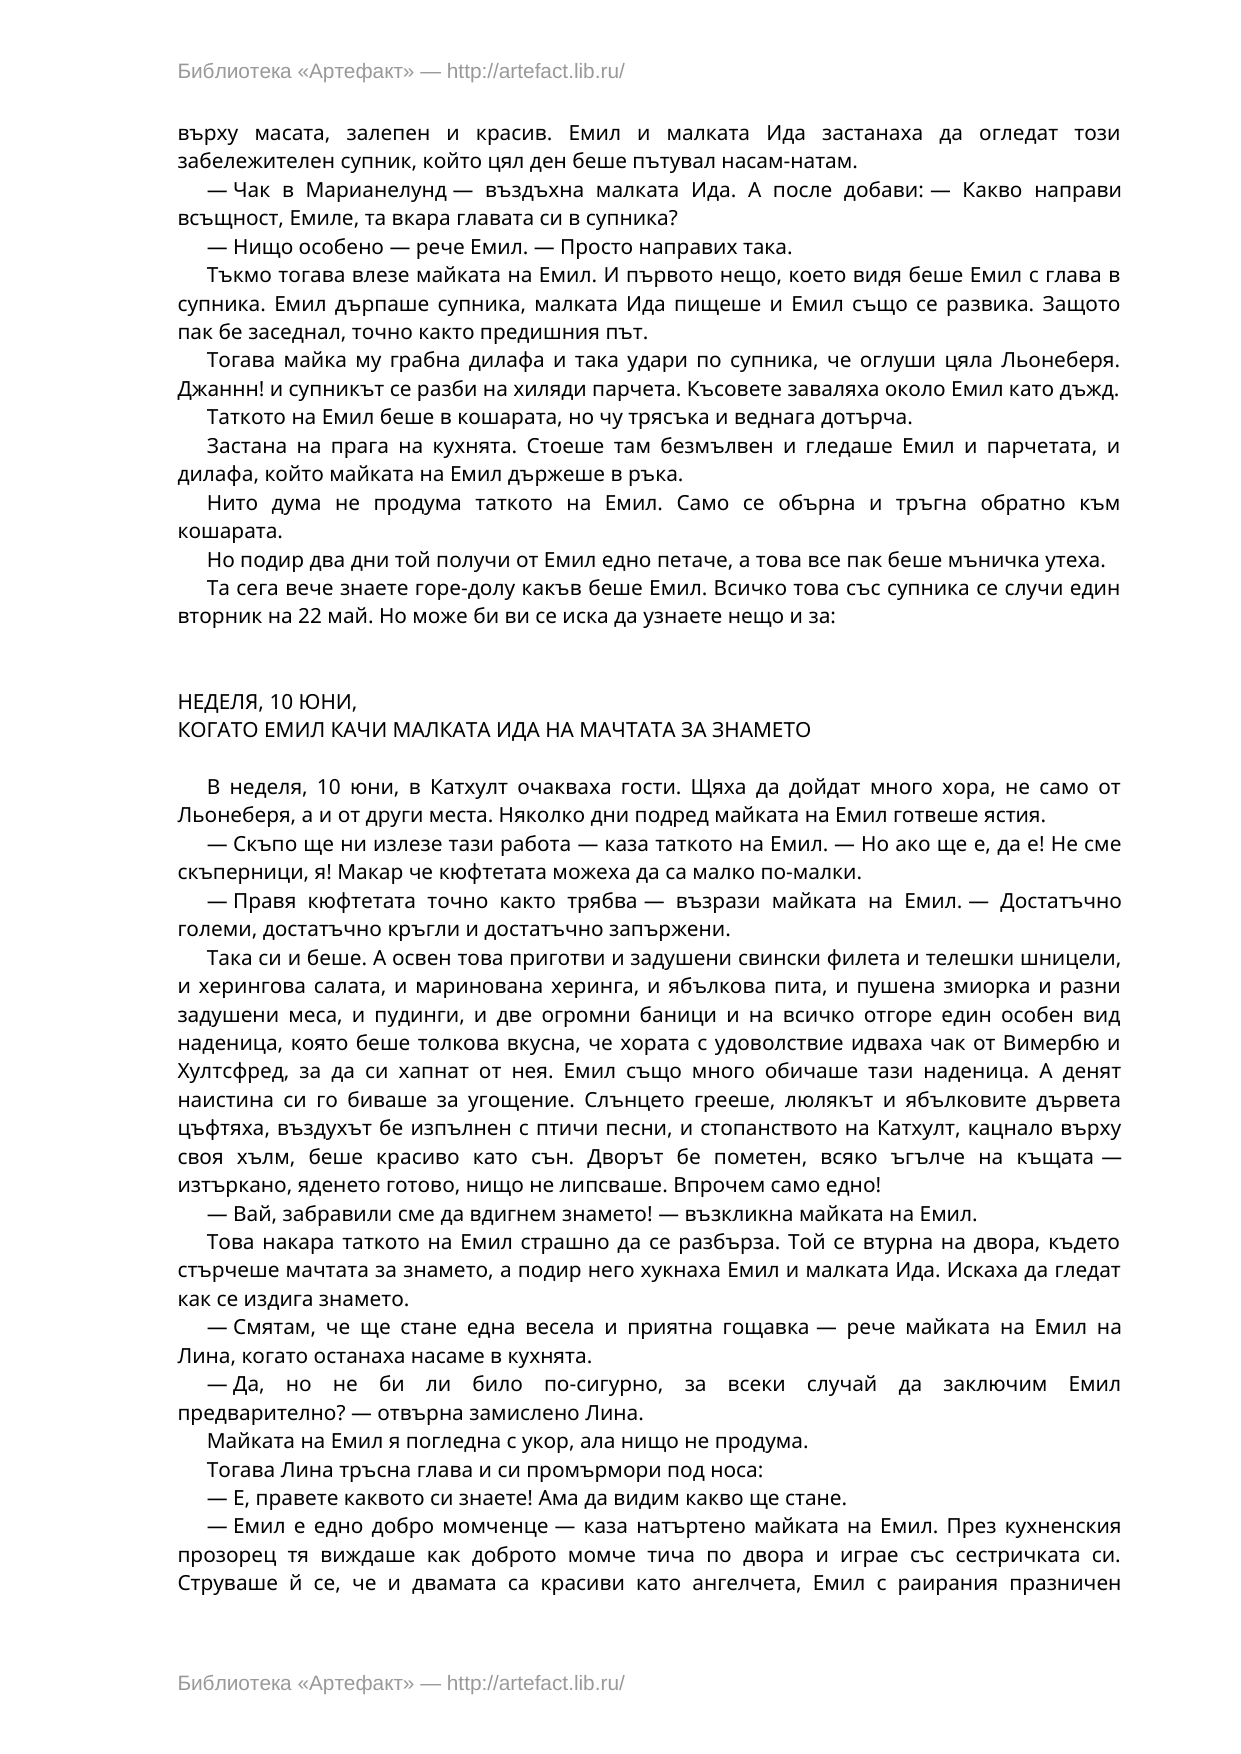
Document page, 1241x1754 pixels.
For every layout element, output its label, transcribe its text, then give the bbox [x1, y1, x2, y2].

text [177, 1512, 1122, 1597]
text В неделя, 10 юни, в Катхулт очакваха гости. Щяха да дойдат много хора, не само от Льонеберя, а и от други места. Няколко дни подред майката на Емил готвеше ястия. [177, 772, 1122, 829]
text Тъкмо тогава влезе майката на Емил. И първото нещо, което видя беше Емил с глава в супника. Емил дърпаше супника, малката Ида пищеше и Емил също се развика. Защото пак бе заседнал, точно както предишния път. [177, 260, 1122, 346]
text — Е, правете каквото си знаете! Ама да видим какво ще стане. [177, 1483, 1122, 1512]
text Това накара таткото на Емил страшно да се разбърза. Той се втурна на двора, където стърчеше мачтата за знамето, а подир него хукнаха Емил и малката Ида. Искаха да гледат как се издига знамето. [177, 1227, 1122, 1312]
text Та сега вече знаете горе-долу какъв беше Емил. Всичко това със супника се случи един вторник на 22 май. Но може би ви се иска да узнаете нещо и за: [177, 573, 1122, 630]
text — Вай, забравили сме да вдигнем знамето! — възкликна майката на Емил. [177, 1199, 1122, 1227]
text Майката на Емил я погледна с укор, ала нищо не продума. [177, 1426, 1122, 1455]
text Но подир два дни той получи от Емил едно петаче, а това все пак беше мъничка утеха. [177, 545, 1122, 573]
text Застана на прага на кухнята. Стоеше там безмълвен и гледаше Емил и парчетата, и дилафа, който майката на Емил държеше в ръка. [177, 431, 1122, 488]
text Тогава майка му грабна дилафа и така удари по супника, че оглуши цяла Льонеберя. Джаннн! и супникът се разби на хиляди парчета. Късовете заваляха около Емил като дъжд. [177, 346, 1122, 402]
text — Смятам, че ще стане една весела и приятна гощавка — рече майката на Емил на Лина, когато останаха насаме в кухнята. [177, 1312, 1122, 1369]
text — Чак в Марианелунд — въздъхна малката Ида. А после добави: — Какво направи всъщност, Емиле, та вкара главата си в супника? [177, 175, 1122, 232]
text Таткото на Емил беше в кошарата, но чу трясъка и веднага дотърча. [177, 402, 1122, 431]
text — Правя кюфтетата точно както трябва — възрази майката на Емил. — Достатъчно големи, достатъчно кръгли и достатъчно запържени. [177, 886, 1122, 943]
text — Нищо особено — рече Емил. — Просто направих така. [177, 232, 1122, 260]
subtitle КОГАТО ЕМИЛ КАЧИ МАЛКАТА ИДА НА МАЧТАТА ЗА ЗНАМЕТО [177, 715, 1122, 744]
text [177, 118, 1122, 175]
text Така си и беше. А освен това приготви и задушени свински филета и телешки шницели, и херингова салата, и маринована херинга, и ябълкова пита, и пушена змиорка и разни задушени меса, и пудинги, и две огромни баници и на всичко отгоре един особен вид наденица, която беше толкова вкусна, че хората с удоволствие идваха чак от Вимербю и Хултсфред, за да си хапнат от нея. Емил също много обичаше тази наденица. А денят наистина си го биваше за угощение. Слънцето грееше, люлякът и ябълковите дървета цъфтяха, въздухът бе изпълнен с птичи песни, и стопанството на Катхулт, кацнало върху своя хълм, беше красиво като сън. Дворът бе пометен, всяко ъгълче на къщата — изтъркано, яденето готово, нищо не липсваше. Впрочем само едно! [177, 943, 1122, 1199]
text — Да, но не би ли било по-сигурно, за всеки случай да заключим Емил предварително? — отвърна замислено Лина. [177, 1369, 1122, 1426]
text Нито дума не продума таткото на Емил. Само се обърна и тръгна обратно към кошарата. [177, 488, 1122, 545]
text Тогава Лина тръсна глава и си промърмори под носа: [177, 1455, 1122, 1483]
text — Скъпо ще ни излезе тази работа — каза таткото на Емил. — Но ако ще е, да е! Не сме скъперници, я! Макар че кюфтетата можеха да са малко по-малки. [177, 829, 1122, 886]
subtitle НЕДЕЛЯ, 10 ЮНИ, [177, 687, 1122, 715]
